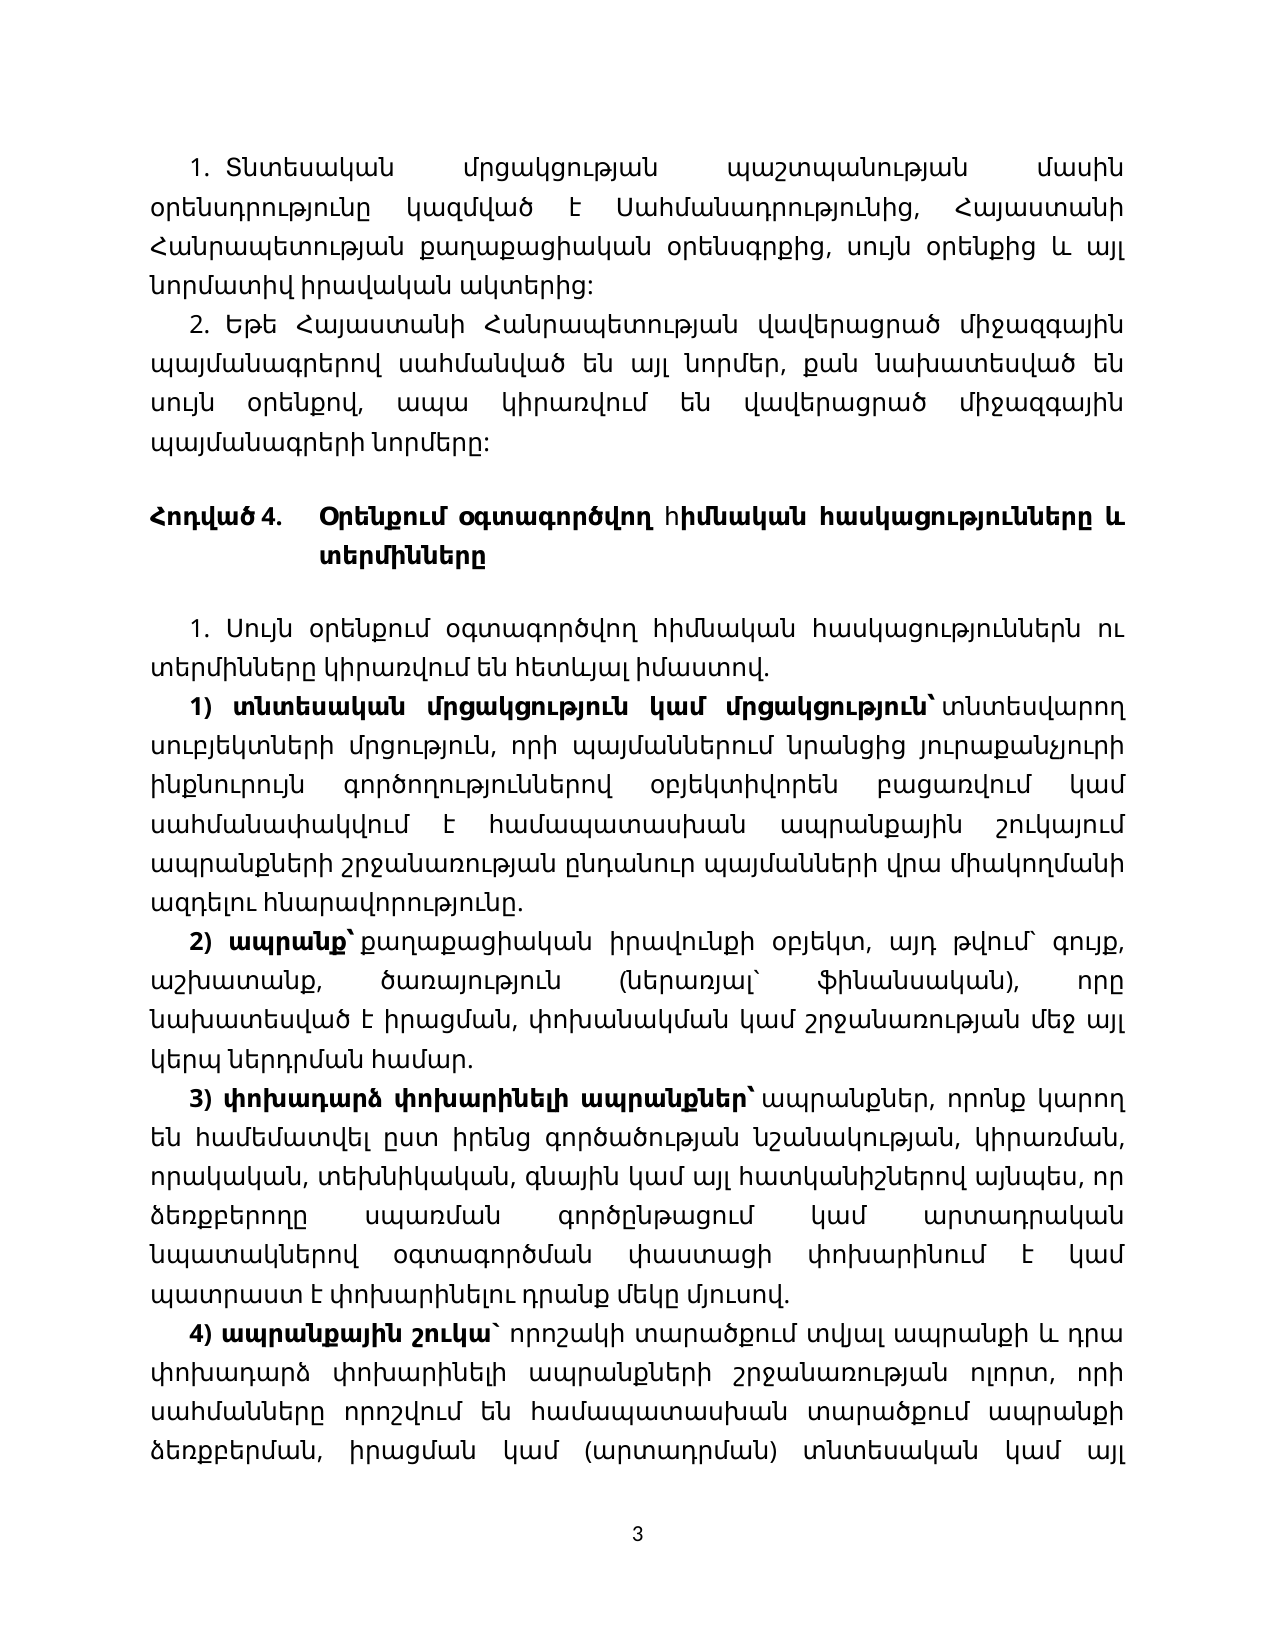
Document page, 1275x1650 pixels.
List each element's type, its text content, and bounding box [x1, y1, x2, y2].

text 3) փոխադարձ փոխարինելի ապրանքներ՝ ապրանքներ, որոնք կարող են համեմատվել ըստ իրենց գործածության նշանակության, կիրառման, որակական, տեխնիկական, գնային կամ այլ հատկանիշներով այնպես, որ ձեռքբերողը սպառման գործընթացում կամ արտադրական նպատակներով օգտագործման փաստացի փոխարինում է կամ պատրաստ է փոխարինելու դրանք մեկը մյուսով. [150, 1080, 1125, 1310]
table_header Օրենքում օգտագործվող հիմնական հասկացությունները և տերմինները [319, 498, 1125, 575]
table_header Հոդված 4. [150, 498, 319, 575]
text 1) տնտեսական մրցակցություն կամ մրցակցություն՝ տնտեսվարող սուբյեկտների մրցություն, որի պայմաններում նրանցից յուրաքանչյուրի ինքնուրույն գործողություններով օբյեկտիվորեն բացառվում կամ սահմանափակվում է համապատասխան ապրանքային շուկայում ապրանքների շրջանառության ընդանուր պայմանների վրա միակողմանի ազդելու հնարավորությունը. [150, 689, 1125, 919]
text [150, 1315, 1125, 1467]
list Եթե Հայաստանի Հանրապետության վավերացրած միջազգային պայմանագրերով սահմանված են այլ նորմեր, քան նախատեսված են սույն օրենքով, ապա կիրառվում են վավերացրած միջազգային պայմանագրերի նորմերը: [150, 307, 1125, 458]
text 2) ապրանք՝ քաղաքացիական իրավունքի օբյեկտ, այդ թվում` գույք, աշխատանք, ծառայություն (ներառյալ` ֆինանսական), որը նախատեսված է իրացման, փոխանակման կամ շրջանառության մեջ այլ կերպ ներդրման համար. [150, 924, 1125, 1075]
text 1. Սույն օրենքում օգտագործվող հիմնական հասկացություններն ու տերմինները կիրառվում են հետևյալ իմաստով. [150, 610, 1125, 684]
list Տնտեսական մրցակցության պաշտպանության մասին օրենսդրությունը կազմված է Սահմանադրությունից, Հայաստանի Հանրապետության քաղաքացիական օրենսգրքից, սույն օրենքից և այլ նորմատիվ իրավական ակտերից: [150, 150, 1125, 302]
